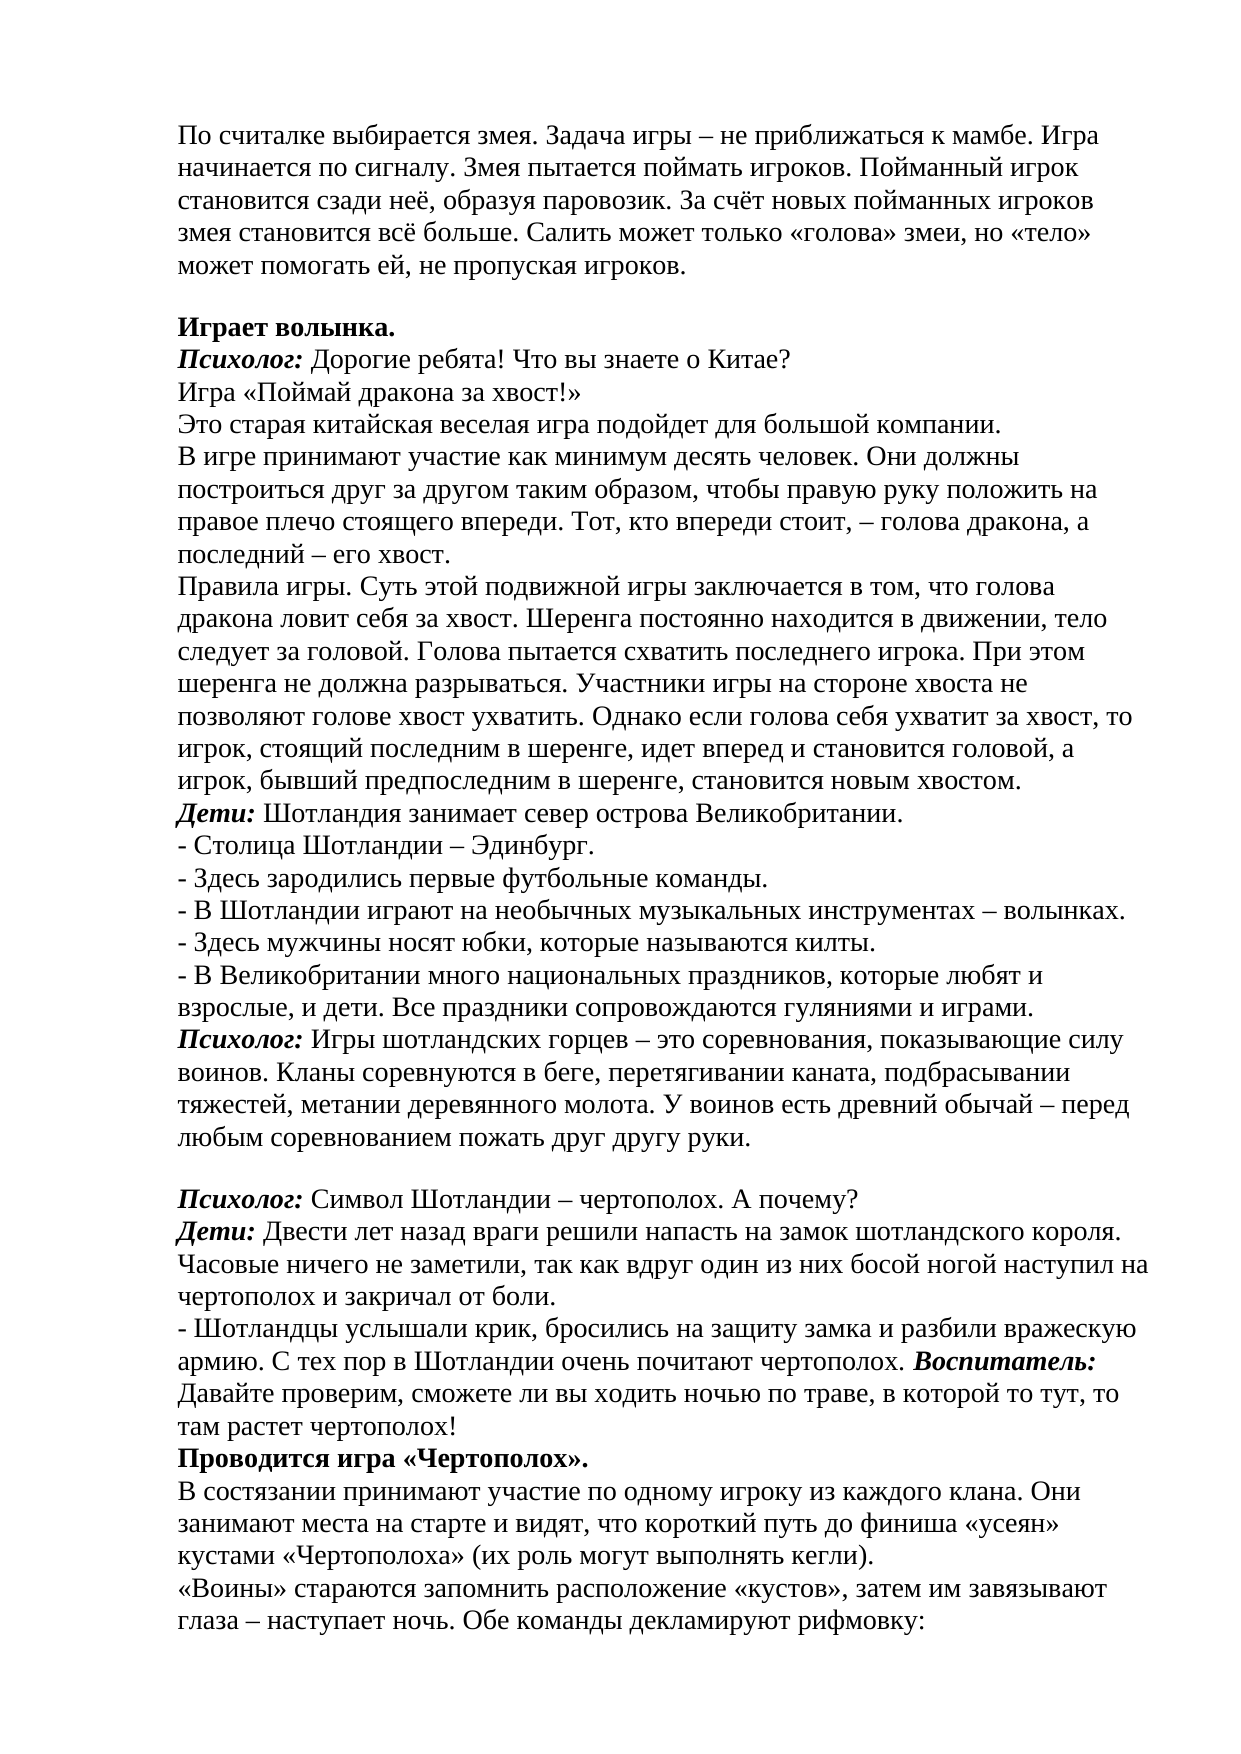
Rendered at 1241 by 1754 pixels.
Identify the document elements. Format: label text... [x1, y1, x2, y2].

text Психолог: Символ Шотландии – чертополох. А почему? [177, 1182, 1152, 1214]
text «Воины» стараются запомнить расположение «кустов», затем им завязывают глаза – наступает ночь. Обе команды декламируют рифмовку: [177, 1571, 1152, 1636]
text Психолог: Дорогие ребята! Что вы знаете о Китае? [177, 342, 1152, 375]
text Проводится игра «Чертополох». [177, 1441, 1152, 1473]
text Игра «Поймай дракона за хвост!» [177, 375, 1152, 407]
text - Здесь мужчины носят юбки, которые называются килты. [177, 925, 1152, 958]
text Это старая китайская веселая игра подойдет для большой компании. [177, 407, 1152, 439]
text - Здесь зародились первые футбольные команды. [177, 861, 1152, 893]
text - В Великобритании много национальных праздников, которые любят и взрослые, и дети. Все праздники сопровождаются гуляниями и играми. [177, 958, 1152, 1023]
text Правила игры. Суть этой подвижной игры заключается в том, что голова дракона ловит себя за хвост. Шеренга постоянно находится в движении, тело следует за головой. Голова пытается схватить последнего игрока. При этом шеренга не должна разрываться. Участники игры на стороне хвоста не позволяют голове хвост ухватить. Однако если голова себя ухватит за хвост, то игрок, стоящий последним в шеренге, идет вперед и становится головой, а игрок, бывший предпоследним в шеренге, становится новым хвостом. [177, 569, 1152, 796]
text - Шотландцы услышали крик, бросились на защиту замка и разбили вражескую армию. С тех пор в Шотландии очень почитают чертополох. Воспитатель: Давайте проверим, сможете ли вы ходить ночью по траве, в которой то тут, то там растет чертополох! [177, 1312, 1152, 1441]
text Дети: Двести лет назад враги решили напасть на замок шотландского короля. Часовые ничего не заметили, так как вдруг один из них босой ногой наступил на чертополох и закричал от боли. [177, 1214, 1152, 1312]
text В состязании принимают участие по одному игроку из каждого клана. Они занимают места на старте и видят, что короткий путь до финиша «усеян» кустами «Чертополоха» (их роль могут выполнять кегли). [177, 1473, 1152, 1571]
text Играет волынка. [177, 310, 1152, 342]
text По считалке выбирается змея. Задача игры – не приближаться к мамбе. Игра начинается по сигналу. Змея пытается поймать игроков. Пойманный игрок становится сзади неё, образуя паровозик. За счёт новых пойманных игроков змея становится всё больше. Салить может только «голова» змеи, но «тело» может помогать ей, не пропуская игроков. [177, 118, 1152, 280]
text - Столица Шотландии – Эдинбург. [177, 828, 1152, 861]
text Дети: Шотландия занимает север острова Великобритании. [177, 796, 1152, 828]
text - В Шотландии играют на необычных музыкальных инструментах – волынках. [177, 893, 1152, 925]
text Психолог: Игры шотландских горцев – это соревнования, показывающие силу воинов. Кланы соревнуются в беге, перетягивании каната, подбрасывании тяжестей, метании деревянного молота. У воинов есть древний обычай – перед любым соревнованием пожать друг другу руки. [177, 1023, 1152, 1152]
text В игре принимают участие как минимум десять человек. Они должны построиться друг за другом таким образом, чтобы правую руку положить на правое плечо стоящего впереди. Тот, кто впереди стоит, – голова дракона, а последний – его хвост. [177, 439, 1152, 569]
